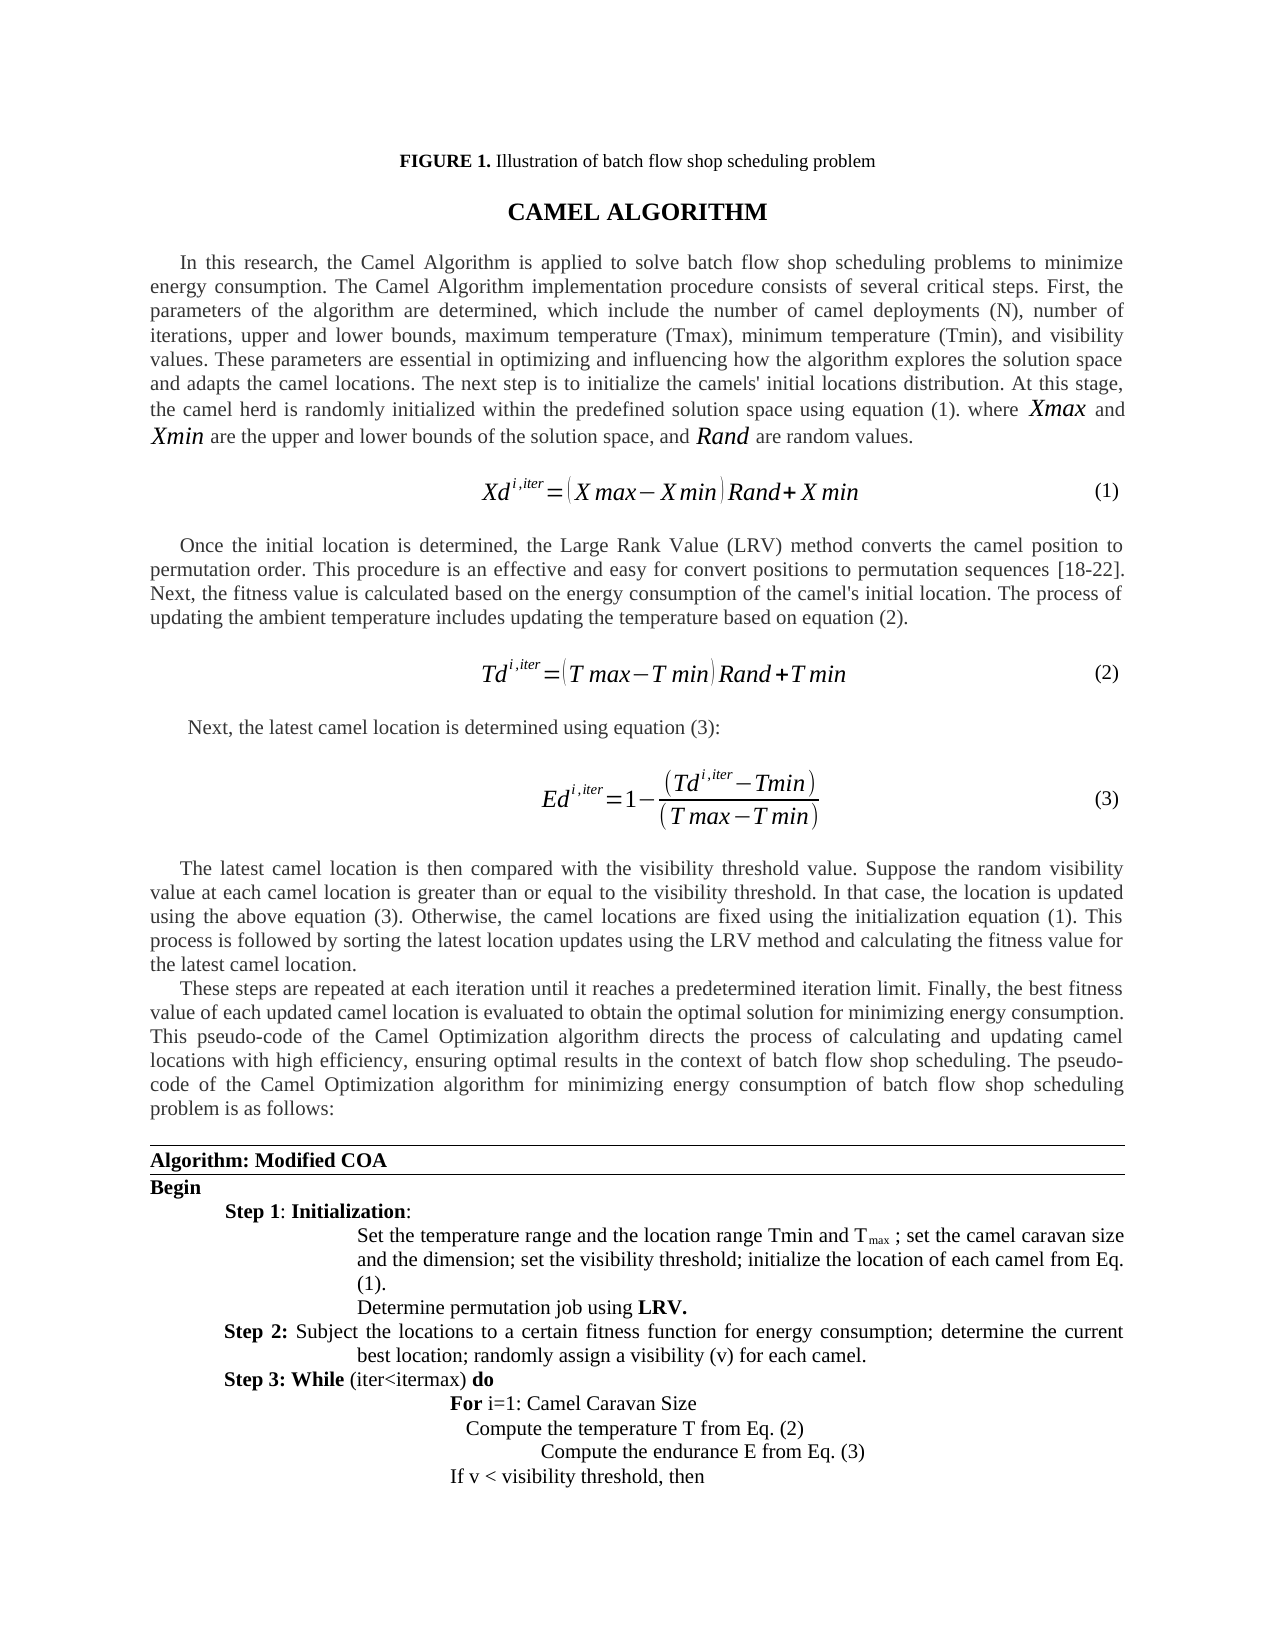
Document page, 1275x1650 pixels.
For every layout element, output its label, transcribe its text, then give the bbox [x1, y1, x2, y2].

subtitle CAMEL ALGORITHM [150, 197, 1125, 225]
text Algorithm: Modified COA [150, 1146, 1125, 1174]
text (1) [150, 474, 1125, 507]
text FIGURE 1. Illustration of batch flow shop scheduling problem [150, 150, 1125, 172]
text If v < visibility threshold, then [224, 1463, 1125, 1488]
text Compute the endurance E from Eq. (3) [224, 1439, 1125, 1463]
text Step 2: Subject the locations to a certain fitness function for energy consumption; determine the current best location; randomly assign a visibility (v) for each camel. [224, 1319, 1125, 1367]
text These steps are repeated at each iteration until it reaches a predetermined iteration limit. Finally, the best fitness value of each updated camel location is evaluated to obtain the optimal solution for minimizing energy consumption. This pseudo-code of the Camel Optimization algorithm directs the process of calculating and updating camel locations with high efficiency, ensuring optimal results in the context of batch flow shop scheduling. The pseudo-code of the Camel Optimization algorithm for minimizing energy consumption of batch flow shop scheduling problem is as follows: [150, 976, 1125, 1120]
text (2) [150, 656, 1125, 688]
text Begin [150, 1175, 1125, 1199]
text Compute the temperature T from Eq. (2) [224, 1415, 1125, 1439]
text The latest camel location is then compared with the visibility threshold value. Suppose the random visibility value at each camel location is greater than or equal to the visibility threshold. In that case, the location is updated using the above equation (3). Otherwise, the camel locations are fixed using the initialization equation (1). This process is followed by sorting the latest location updates using the LRV method and calculating the fitness value for the latest camel location. [150, 856, 1125, 976]
text For i=1: Camel Caravan Size [224, 1391, 1125, 1415]
text (3) [150, 765, 1125, 832]
text Next, the latest camel location is determined using equation (3): [150, 715, 1125, 739]
text Step 3: While (iter<itermax) do [224, 1367, 1125, 1391]
text Set the temperature range and the location range Tmin and Tmax ; set the camel caravan size and the dimension; set the visibility threshold; initialize the location of each camel from Eq.(1). [357, 1223, 1125, 1295]
text Step 1: Initialization: [150, 1199, 1125, 1223]
text Determine permutation job using LRV. [357, 1295, 1125, 1319]
text Once the initial location is determined, the Large Rank Value (LRV) method converts the camel position to permutation order. This procedure is an effective and easy for convert positions to permutation sequences [18-22]. Next, the fitness value is calculated based on the energy consumption of the camel's initial location. The process of updating the ambient temperature includes updating the temperature based on equation (2). [150, 533, 1125, 629]
text In this research, the Camel Algorithm is applied to solve batch flow shop scheduling problems to minimize energy consumption. The Camel Algorithm implementation procedure consists of several critical steps. First, the parameters of the algorithm are determined, which include the number of camel deployments (N), number of iterations, upper and lower bounds, maximum temperature (Tmax), minimum temperature (Tmin), and visibility values. These parameters are essential in optimizing and influencing how the algorithm explores the solution space and adapts the camel locations. The next step is to initialize the camels' initial locations distribution. At this stage, the camel herd is randomly initialized within the predefined solution space using equation (1). where and are the upper and lower bounds of the solution space, and are random values. [150, 250, 1125, 450]
